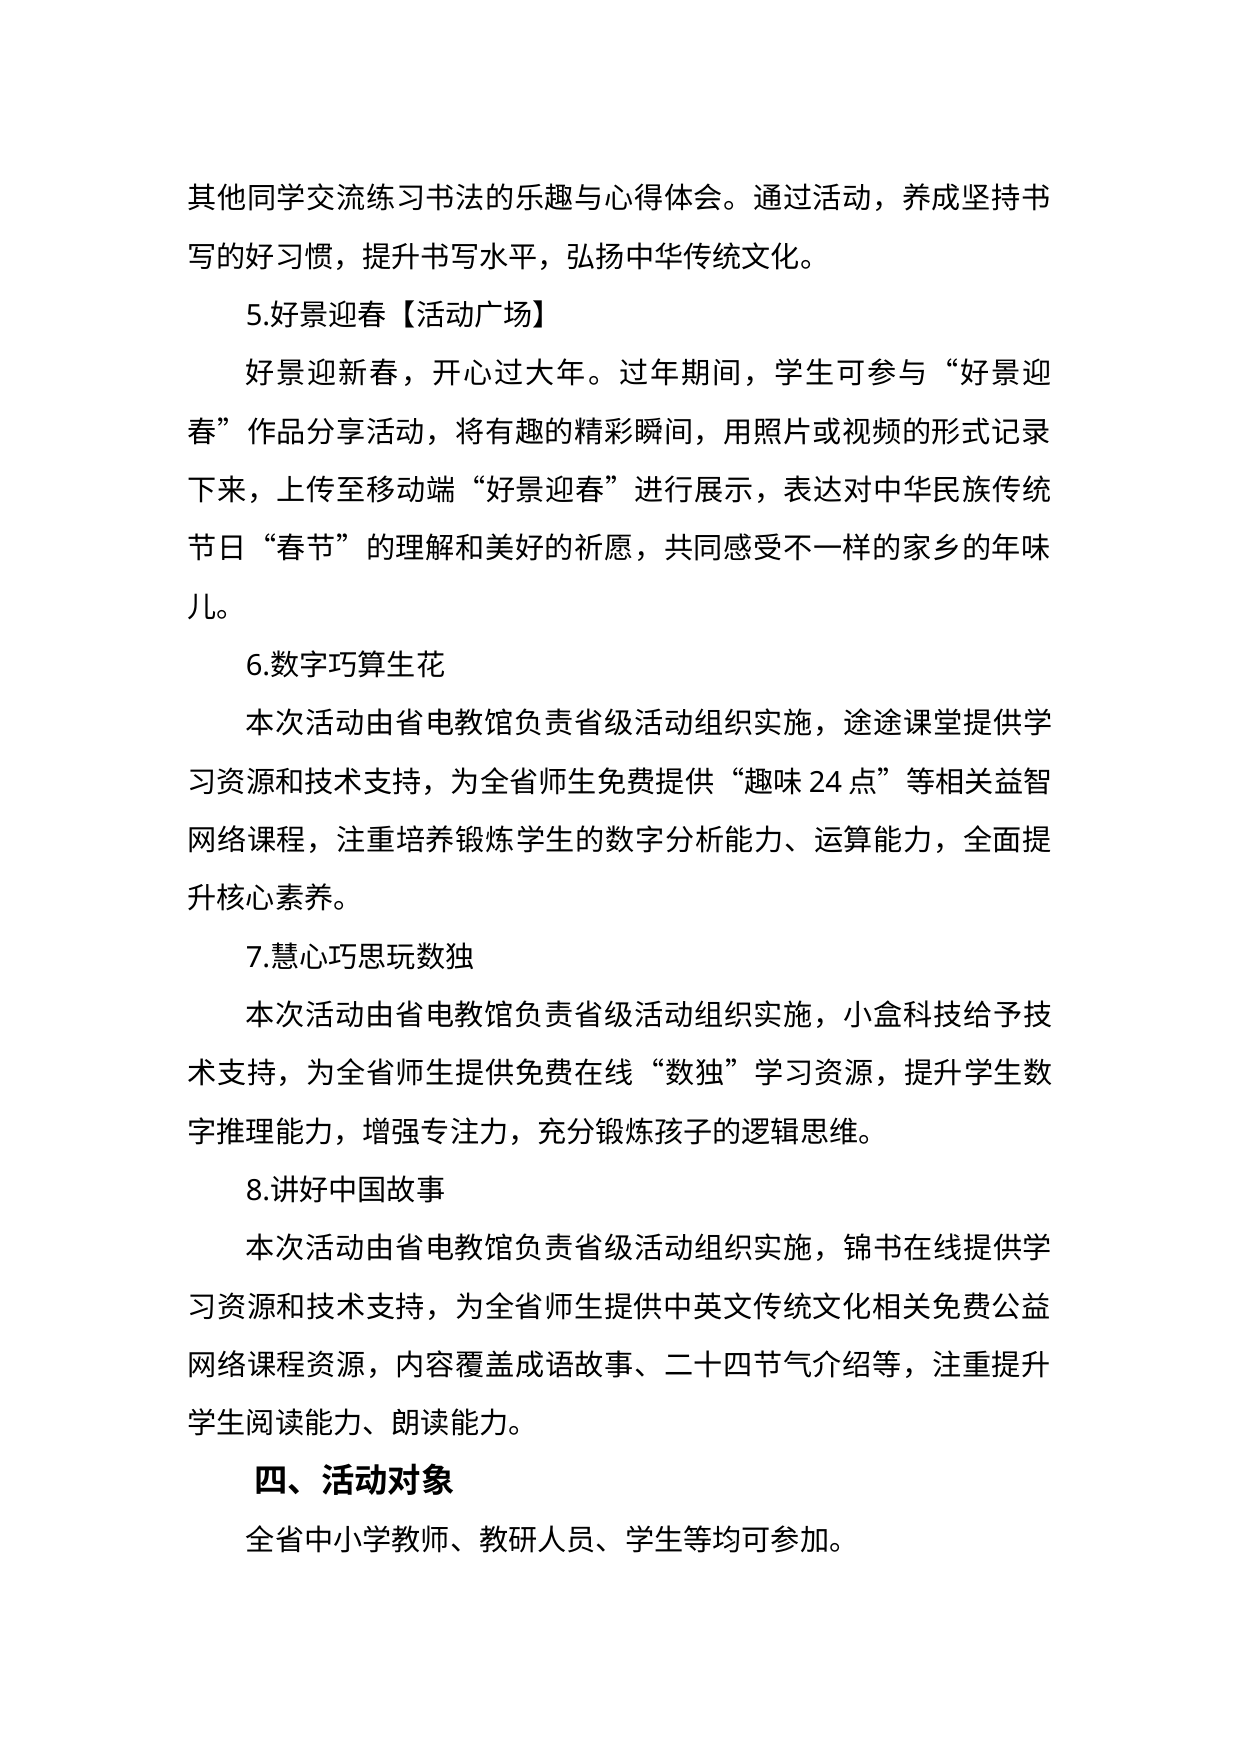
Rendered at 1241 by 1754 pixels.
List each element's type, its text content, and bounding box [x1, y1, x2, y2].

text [187, 162, 1053, 279]
text 本次活动由省电教馆负责省级活动组织实施，小盒科技给予技术支持，为全省师生提供免费在线“数独”学习资源，提升学生数字推理能力，增强专注力，充分锻炼孩子的逻辑思维。 [187, 979, 1053, 1154]
text 5.好景迎春【活动广场】 [187, 279, 1053, 337]
text 本次活动由省电教馆负责省级活动组织实施，锦书在线提供学习资源和技术支持，为全省师生提供中英文传统文化相关免费公益网络课程资源，内容覆盖成语故事、二十四节气介绍等，注重提升学生阅读能力、朗读能力。 [187, 1212, 1053, 1445]
text 四、活动对象 [187, 1445, 1053, 1504]
text 好景迎新春，开心过大年。过年期间，学生可参与“好景迎春”作品分享活动，将有趣的精彩瞬间，用照片或视频的形式记录下来，上传至移动端“好景迎春”进行展示，表达对中华民族传统节日“春节”的理解和美好的祈愿，共同感受不一样的家乡的年味儿。 [187, 337, 1053, 629]
text 本次活动由省电教馆负责省级活动组织实施，途途课堂提供学习资源和技术支持，为全省师生免费提供“趣味24点”等相关益智网络课程，注重培养锻炼学生的数字分析能力、运算能力，全面提升核心素养。 [187, 687, 1053, 920]
text 全省中小学教师、教研人员、学生等均可参加。 [187, 1504, 1053, 1562]
text 7.慧心巧思玩数独 [187, 920, 1053, 979]
text 6.数字巧算生花 [187, 629, 1053, 687]
text 8.讲好中国故事 [187, 1154, 1053, 1212]
